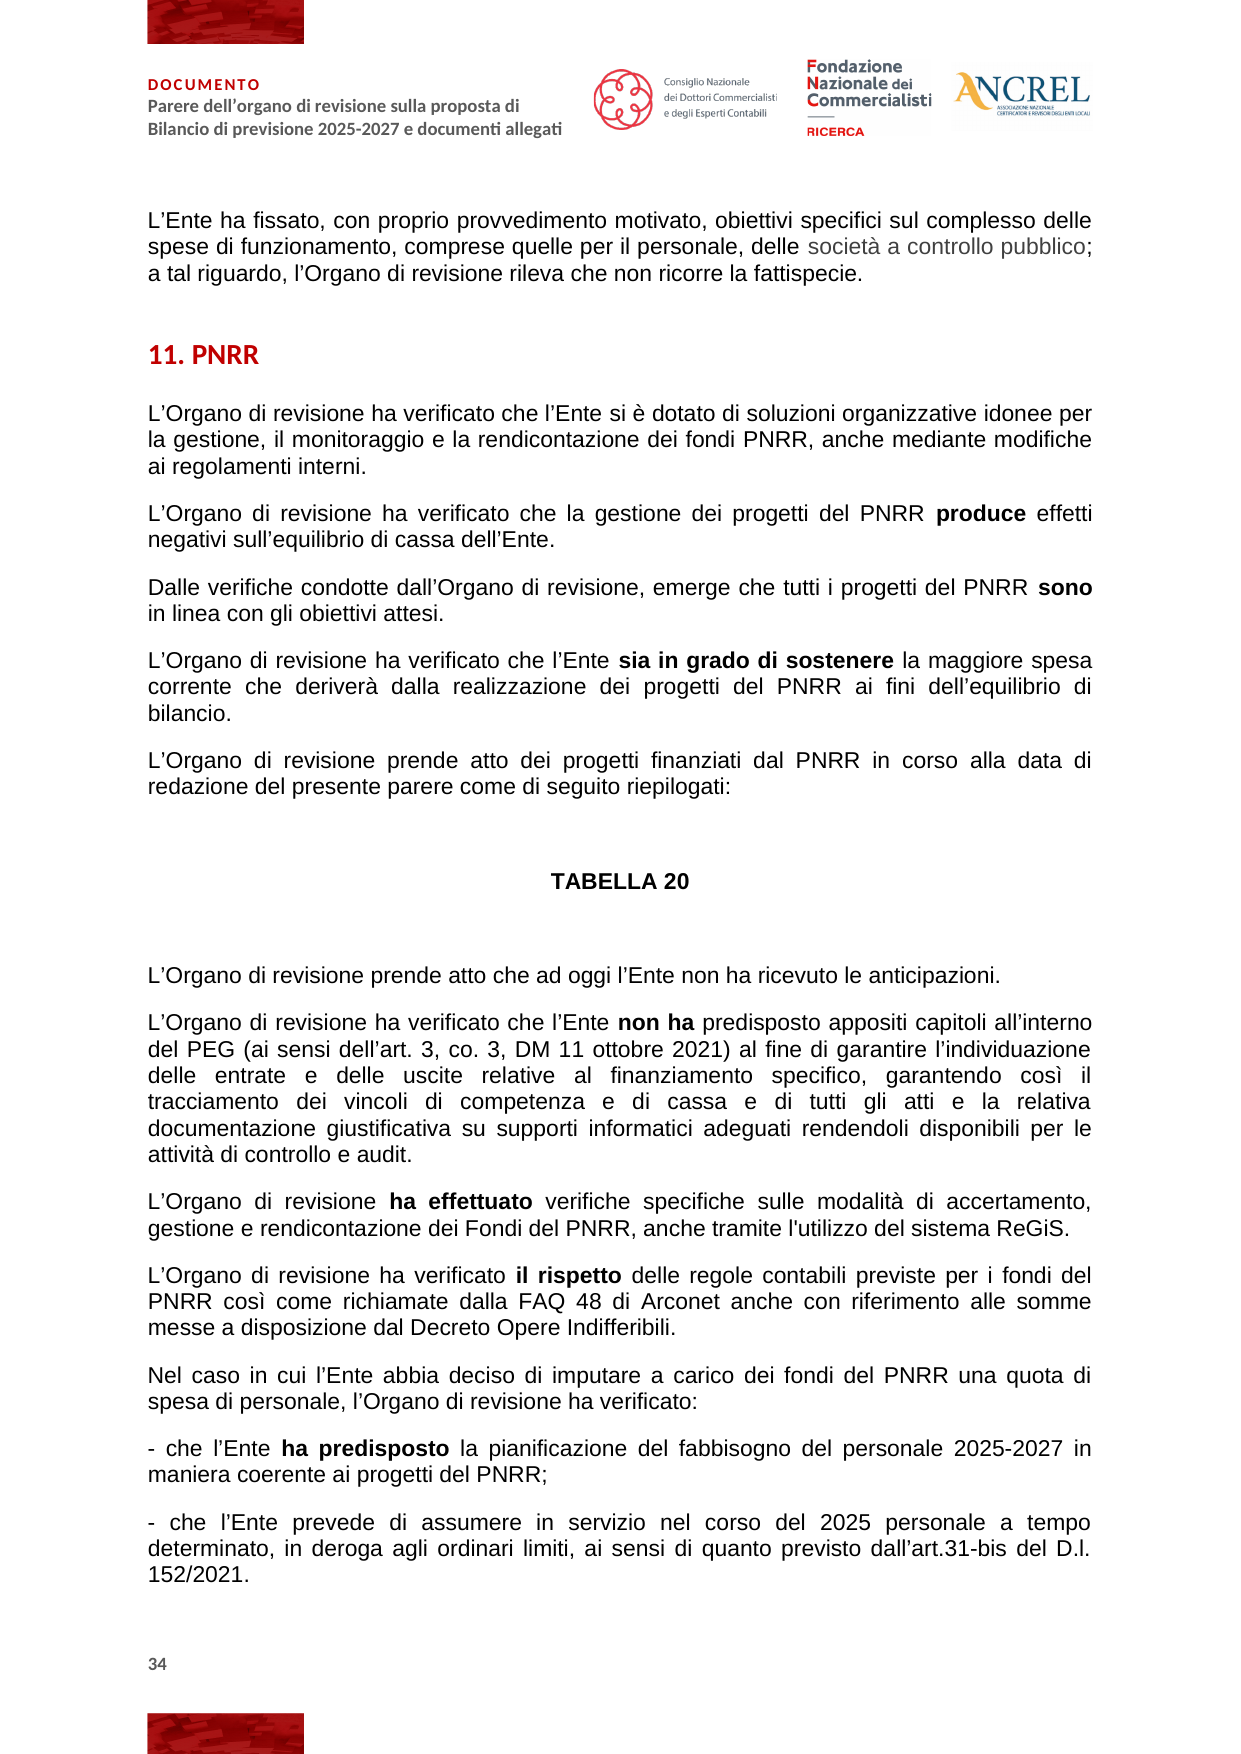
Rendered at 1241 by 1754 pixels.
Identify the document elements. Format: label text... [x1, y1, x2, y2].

text TABELLA 20 [147, 868, 1092, 894]
subtitle 11. PNRR [148, 336, 1092, 371]
text L’Organo di revisione ha verificato che l’Ente sia in grado di sostenere la maggiore spesa corrente che deriverà dalla realizzazione dei progetti del PNRR ai fini dell’equilibrio di bilancio. [148, 647, 1092, 726]
text L’Organo di revisione ha verificato che la gestione dei progetti del PNRR produce effetti negativi sull’equilibrio di cassa dell’Ente. [148, 500, 1092, 553]
text L’Organo di revisione ha effettuato verifiche specifiche sulle modalità di accertamento, gestione e rendicontazione dei Fondi del PNRR, anche tramite l'utilizzo del sistema ReGiS. [147, 1188, 1092, 1241]
text - che l’Ente prevede di assumere in servizio nel corso del 2025 personale a tempo determinato, in deroga agli ordinari limiti, ai sensi di quanto previsto dall’art.31-bis del D.l. 152/2021. [147, 1509, 1092, 1588]
text L’Organo di revisione ha verificato che l’Ente non ha predisposto appositi capitoli all’interno del PEG (ai sensi dell’art. 3, co. 3, DM 11 ottobre 2021) al fine di garantire l’individuazione delle entrate e delle uscite relative al finanziamento specifico, garantendo così il tracciamento dei vincoli di competenza e di cassa e di tutti gli atti e la relativa documentazione giustificativa su supporti informatici adeguati rendendoli disponibili per le attività di controllo e audit. [147, 1009, 1092, 1167]
text Dalle verifiche condotte dall’Organo di revisione, emerge che tutti i progetti del PNRR sono in linea con gli obiettivi attesi. [148, 573, 1092, 626]
picture [148, 0, 304, 44]
picture [593, 69, 777, 130]
text L’Ente ha fissato, con proprio provvedimento motivato, obiettivi specifici sul complesso delle spese di funzionamento, comprese quelle per il personale, delle società a controllo pubblico; a tal riguardo, l’Organo di revisione rileva che non ricorre la fattispecie. [147, 207, 1092, 286]
text Nel caso in cui l’Ente abbia deciso di imputare a carico dei fondi del PNRR una quota di spesa di personale, l’Organo di revisione ha verificato: [147, 1362, 1092, 1414]
text - che l’Ente ha predisposto la pianificazione del fabbisogno del personale 2025-2027 in maniera coerente ai progetti del PNRR; [147, 1435, 1092, 1488]
text L’Organo di revisione prende atto dei progetti finanziati dal PNRR in corso alla data di redazione del presente parere come di seguito riepilogati: [148, 747, 1092, 799]
picture [148, 1714, 304, 1754]
picture [807, 59, 932, 136]
text L’Organo di revisione prende atto che ad oggi l’Ente non ha ricevuto le anticipazioni. [147, 962, 1092, 988]
text L’Organo di revisione ha verificato che l’Ente si è dotato di soluzioni organizzative idonee per la gestione, il monitoraggio e la rendicontazione dei fondi PNRR, anche mediante modifiche ai regolamenti interni. [148, 400, 1092, 479]
picture [951, 62, 1094, 131]
text L’Organo di revisione ha verificato il rispetto delle regole contabili previste per i fondi del PNRR così come richiamate dalla FAQ 48 di Arconet anche con riferimento alle somme messe a disposizione dal Decreto Opere Indifferibili. [147, 1262, 1092, 1341]
